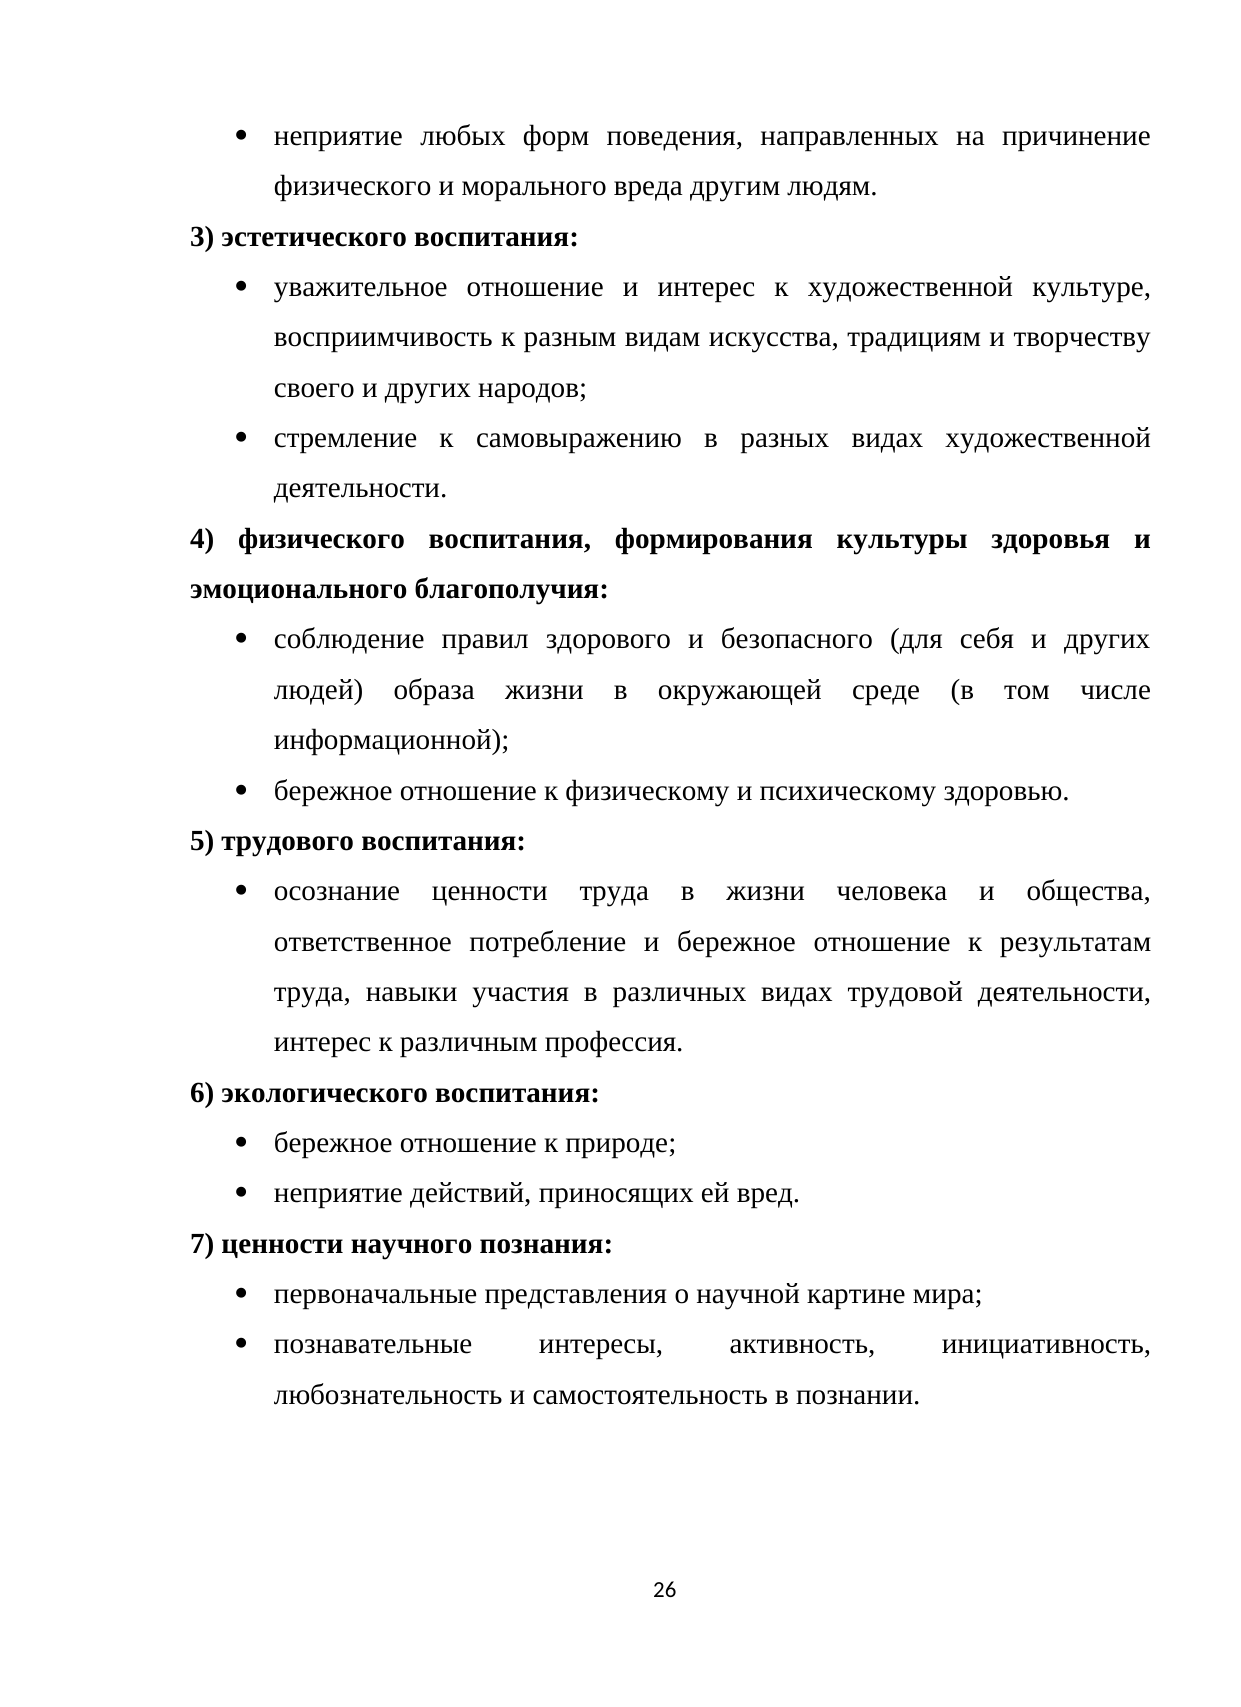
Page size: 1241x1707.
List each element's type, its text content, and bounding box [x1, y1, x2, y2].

list бережное отношение к природе; [236, 1125, 1152, 1159]
list познавательные интересы, активность, инициативность, любознательность и самостоятельность в познании. [236, 1327, 1152, 1411]
list неприятие действий, приносящих ей вред. [236, 1175, 1152, 1209]
text 6) экологического воспитания: [190, 1075, 1152, 1108]
list соблюдение правил здорового и безопасного (для себя и других людей) образа жизни в окружающей среде (в том числе информационной); [236, 622, 1152, 756]
list уважительное отношение и интерес к художественной культуре, восприимчивость к разным видам искусства, традициям и творчеству своего и других народов; [236, 269, 1152, 403]
list осознание ценности труда в жизни человека и общества, ответственное потребление и бережное отношение к результатам труда, навыки участия в различных видах трудовой деятельности, интерес к различным профессия. [236, 873, 1152, 1058]
text 4) физического воспитания, формирования культуры здоровья и эмоционального благополучия: [190, 521, 1152, 605]
text 7) ценности научного познания: [190, 1226, 1152, 1259]
list первоначальные представления о научной картине мира; [236, 1276, 1152, 1310]
list стремление к самовыражению в разных видах художественной деятельности. [236, 420, 1152, 504]
text 5) трудового воспитания: [190, 823, 1152, 857]
list бережное отношение к физическому и психическому здоровью. [236, 773, 1152, 806]
list неприятие любых форм поведения, направленных на причинение физического и морального вреда другим людям. [236, 118, 1152, 202]
text 3) эстетического воспитания: [190, 219, 1152, 252]
